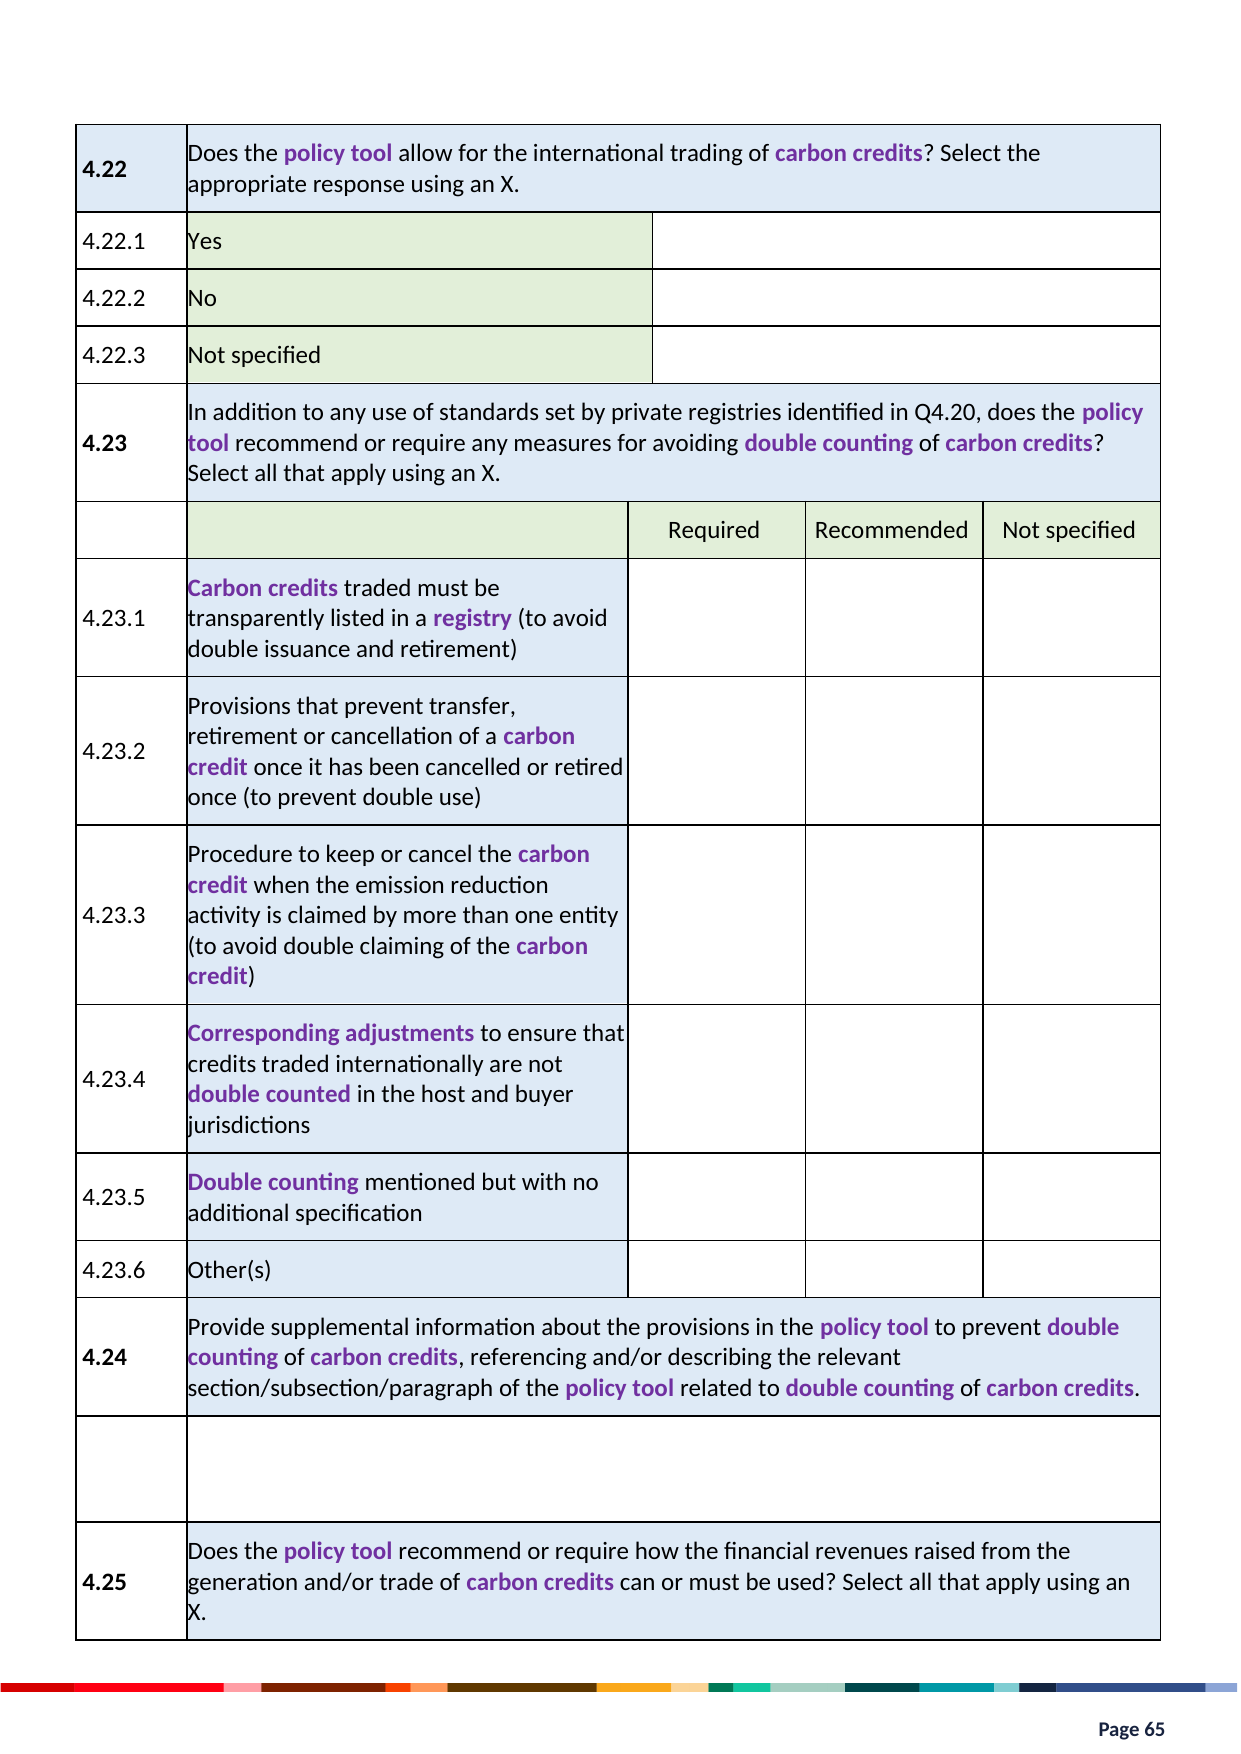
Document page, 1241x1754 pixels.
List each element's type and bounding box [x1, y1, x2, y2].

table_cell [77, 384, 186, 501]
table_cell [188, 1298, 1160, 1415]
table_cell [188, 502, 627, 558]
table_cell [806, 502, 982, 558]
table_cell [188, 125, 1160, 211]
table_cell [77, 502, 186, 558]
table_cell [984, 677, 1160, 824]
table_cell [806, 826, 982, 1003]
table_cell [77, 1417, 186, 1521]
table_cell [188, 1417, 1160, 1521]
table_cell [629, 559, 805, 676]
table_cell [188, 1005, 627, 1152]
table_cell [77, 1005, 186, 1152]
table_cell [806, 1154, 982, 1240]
picture [0, 1683, 1236, 1692]
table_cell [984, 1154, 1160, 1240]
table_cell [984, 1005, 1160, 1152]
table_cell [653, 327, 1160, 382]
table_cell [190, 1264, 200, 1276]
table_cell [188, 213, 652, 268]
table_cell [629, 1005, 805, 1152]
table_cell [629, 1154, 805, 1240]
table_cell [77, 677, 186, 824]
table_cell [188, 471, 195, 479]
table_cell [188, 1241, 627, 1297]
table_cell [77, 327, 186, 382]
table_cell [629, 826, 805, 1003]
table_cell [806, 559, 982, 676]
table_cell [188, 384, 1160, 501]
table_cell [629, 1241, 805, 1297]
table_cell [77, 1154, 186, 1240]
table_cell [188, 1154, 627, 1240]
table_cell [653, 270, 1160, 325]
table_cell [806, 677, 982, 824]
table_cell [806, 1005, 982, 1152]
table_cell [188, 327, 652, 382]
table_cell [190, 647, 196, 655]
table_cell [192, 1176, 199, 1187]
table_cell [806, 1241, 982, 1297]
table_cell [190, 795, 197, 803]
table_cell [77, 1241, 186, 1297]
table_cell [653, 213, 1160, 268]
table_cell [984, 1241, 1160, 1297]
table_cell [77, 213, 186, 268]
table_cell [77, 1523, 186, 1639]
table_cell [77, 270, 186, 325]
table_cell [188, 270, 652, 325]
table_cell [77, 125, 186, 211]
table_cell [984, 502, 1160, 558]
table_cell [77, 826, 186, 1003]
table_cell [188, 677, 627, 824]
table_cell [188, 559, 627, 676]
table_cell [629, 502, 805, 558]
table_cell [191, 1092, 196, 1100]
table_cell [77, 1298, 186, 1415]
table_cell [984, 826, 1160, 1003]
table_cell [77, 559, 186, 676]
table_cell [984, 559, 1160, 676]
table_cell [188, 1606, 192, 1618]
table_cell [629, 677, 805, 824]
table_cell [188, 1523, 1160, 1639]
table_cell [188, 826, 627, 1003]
